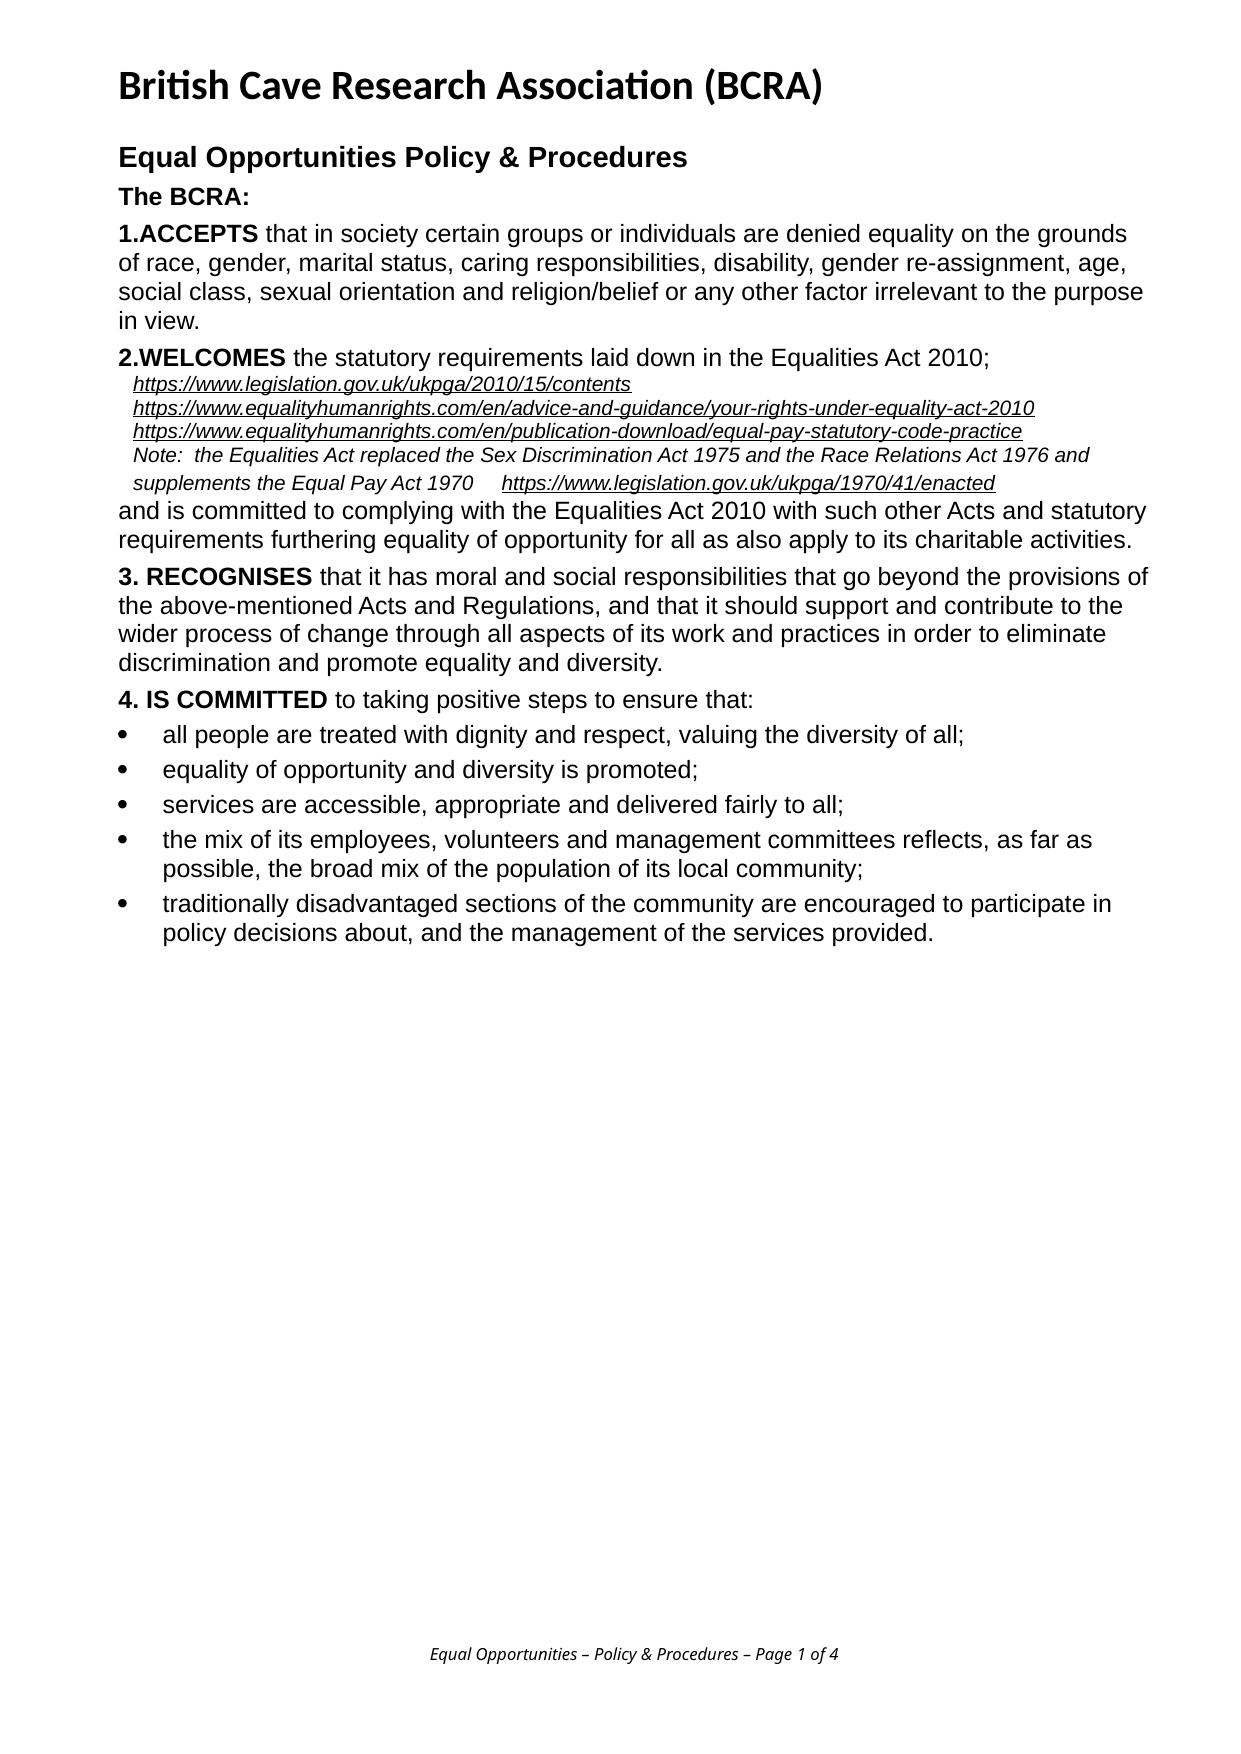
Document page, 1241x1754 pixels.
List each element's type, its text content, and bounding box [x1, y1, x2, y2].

list services are accessible, appropriate and delivered fairly to all; [118, 790, 1152, 819]
text 3. RECOGNISES that it has moral and social responsibilities that go beyond the provisions of the above-mentioned Acts and Regulations, and that it should support and contribute to the wider process of change through all aspects of its work and practices in order to eliminate discrimination and promote equality and diversity. [118, 562, 1152, 677]
list equality of opportunity and diversity is promoted; [118, 755, 1152, 784]
text 1.ACCEPTS that in society certain groups or individuals are denied equality on the grounds of race, gender, marital status, caring responsibilities, disability, gender re-assignment, age, social class, sexual orientation and religion/belief or any other factor irrelevant to the purpose in view. [118, 219, 1152, 334]
list the mix of its employees, volunteers and management committees reflects, as far as possible, the broad mix of the population of its local community; [118, 826, 1152, 883]
text Equal Opportunities Policy & Procedures [118, 140, 1152, 174]
text 2.WELCOMES the statutory requirements laid down in the Equalities Act 2010; https://www.legislation.gov.uk/ukpga/2010/15/contents https://www.equalityhumanrights.com/en/advice-and-guidance/your-rights-under-equality-act-2010 https://www.equalityhumanrights.com/en/publication-download/equal-pay-statutory-code-practice Note: the Equalities Act replaced the Sex Discrimination Act 1975 and the Race Relations Act 1976 and supplements the Equal Pay Act 1970 https://www.legislation.gov.uk/ukpga/1970/41/enacted [118, 343, 1152, 496]
text The BCRA: [118, 182, 1152, 211]
list all people are treated with dignity and respect, valuing the diversity of all; [118, 720, 1152, 749]
list traditionally disadvantaged sections of the community are encouraged to participate in policy decisions about, and the management of the services provided. [118, 889, 1152, 947]
text 4. IS COMMITTED to taking positive steps to ensure that: [118, 685, 1152, 714]
text British Cave Research Association (BCRA) [118, 59, 1152, 110]
list and is committed to complying with the Equalities Act 2010 with such other Acts and statutory requirements furthering equality of opportunity for all as also apply to its charitable activities. [118, 496, 1152, 553]
